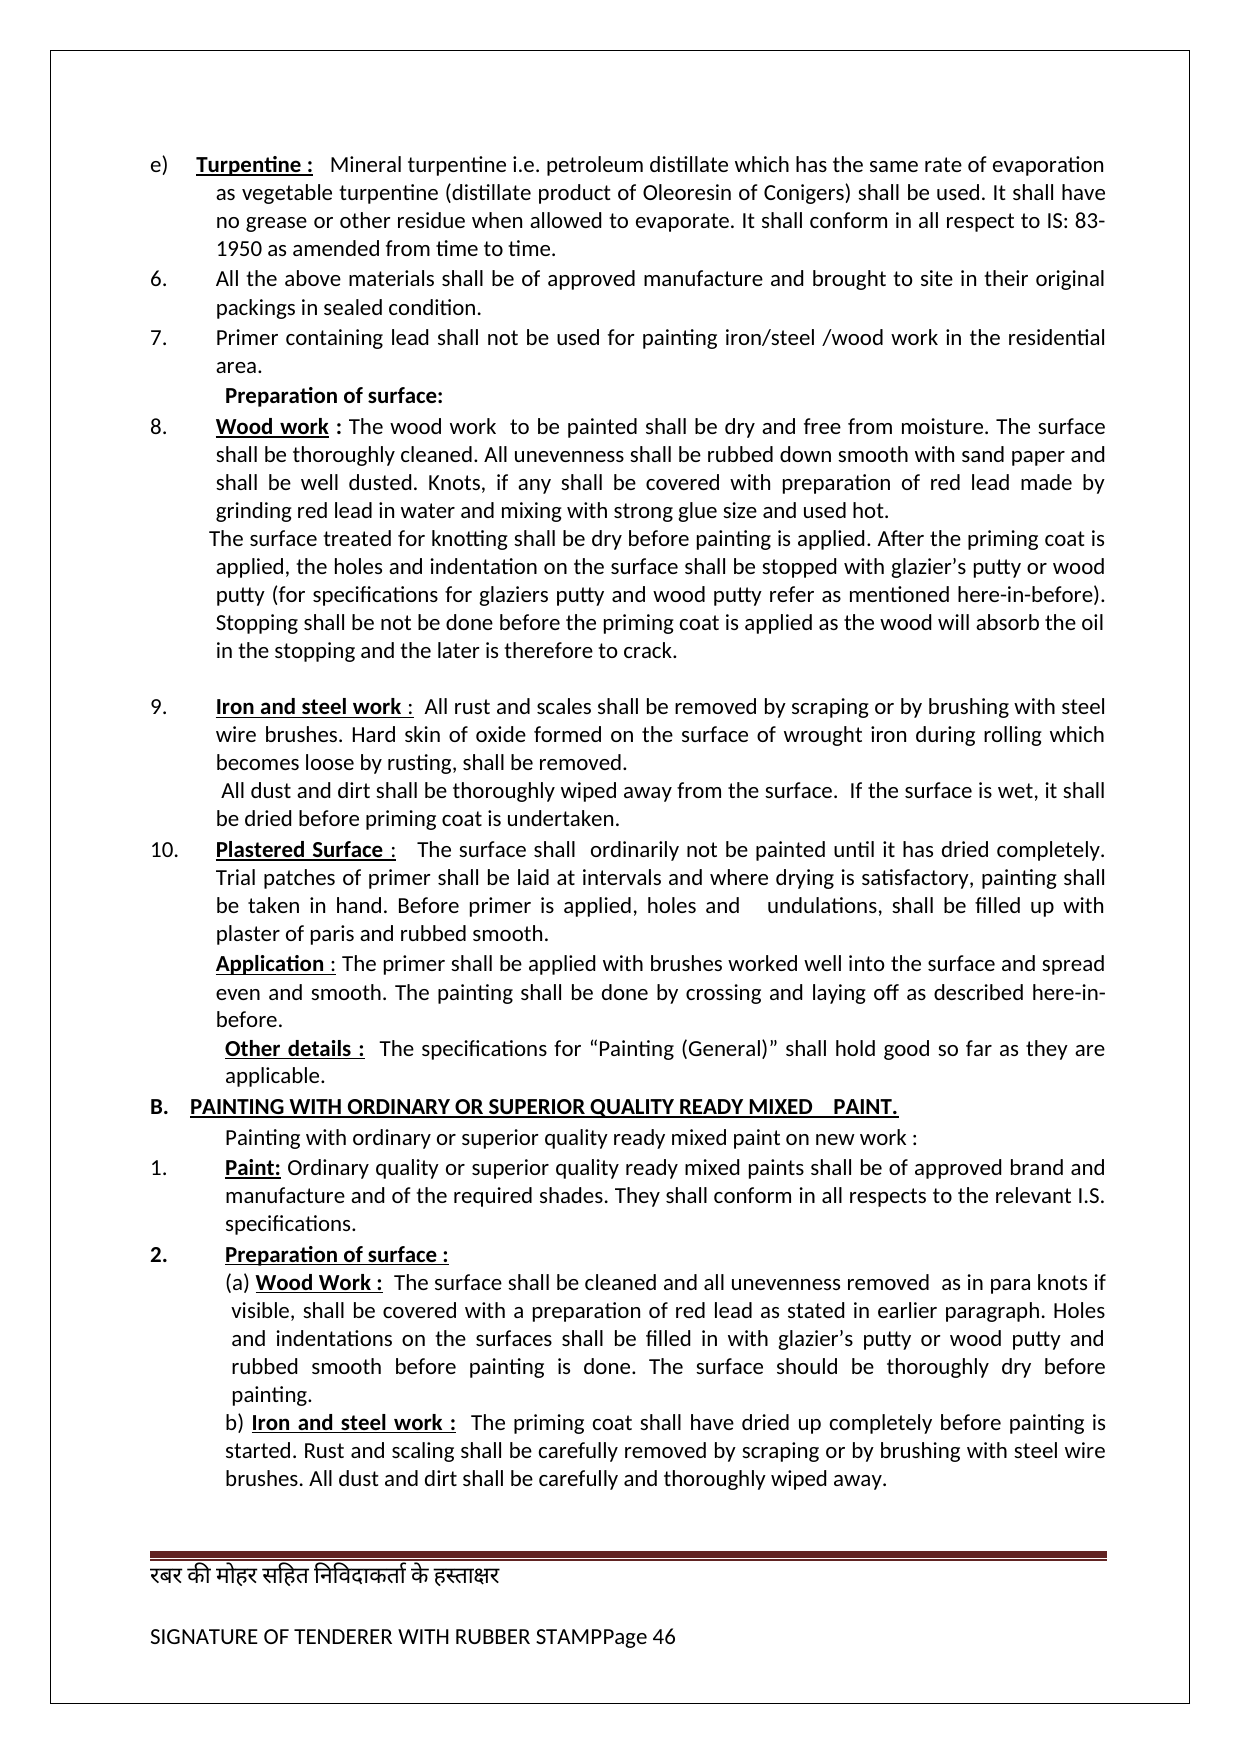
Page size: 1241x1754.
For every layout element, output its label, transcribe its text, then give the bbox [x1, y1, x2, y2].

list All the above materials shall be of approved manufacture and brought to site in their original packings in sealed condition. [150, 264, 1107, 321]
list Preparation of surface : [150, 1240, 1107, 1268]
text Application : The primer shall be applied with brushes worked well into the surface and spread even and smooth. The painting shall be done by crossing and laying off as described here-in-before. [216, 949, 1107, 1034]
text Painting with ordinary or superior quality ready mixed paint on new work : [150, 1123, 1107, 1151]
text (a) Wood Work : The surface shall be cleaned and all unevenness removed as in para knots if visible, shall be covered with a preparation of red lead as stated in earlier paragraph. Holes and indentations on the surfaces shall be filled in with glazier’s putty or wood putty and rubbed smooth before painting is done. The surface should be thoroughly dry before painting. [225, 1268, 1107, 1408]
list Wood work : The wood work to be painted shall be dry and free from moisture. The surface shall be thoroughly cleaned. All unevenness shall be rubbed down smooth with sand paper and shall be well dusted. Knots, if any shall be covered with preparation of red lead made by grinding red lead in water and mixing with strong glue size and used hot. [150, 412, 1107, 524]
list Iron and steel work : All rust and scales shall be removed by scraping or by brushing with steel wire brushes. Hard skin of oxide formed on the surface of wrought iron during rolling which becomes loose by rusting, shall be removed. [150, 692, 1107, 776]
text Preparation of surface: [150, 382, 1107, 410]
list Paint: Ordinary quality or superior quality ready mixed paints shall be of approved brand and manufacture and of the required shades. They shall conform in all respects to the relevant I.S. specifications. [150, 1153, 1107, 1237]
text The surface treated for knotting shall be dry before painting is applied. After the priming coat is applied, the holes and indentation on the surface shall be stopped with glazier’s putty or wood putty (for specifications for glaziers putty and wood putty refer as mentioned here-in-before). Stopping shall be not be done before the priming coat is applied as the wood will absorb the oil in the stopping and the later is therefore to crack. [150, 524, 1107, 664]
text b) Iron and steel work : The priming coat shall have dried up completely before painting is started. Rust and scaling shall be carefully removed by scraping or by brushing with steel wire brushes. All dust and dirt shall be carefully and thoroughly wiped away. [225, 1408, 1107, 1492]
list Primer containing lead shall not be used for painting iron/steel /wood work in the residential area. [150, 323, 1107, 379]
text Other details : The specifications for “Painting (General)” shall hold good so far as they are applicable. [225, 1034, 1107, 1090]
text e) Turpentine : Mineral turpentine i.e. petroleum distillate which has the same rate of evaporation as vegetable turpentine (distillate product of Oleoresin of Conigers) shall be used. It shall have no grease or other residue when allowed to evaporate. It shall conform in all respect to IS: 83-1950 as amended from time to time. [150, 150, 1107, 262]
text 10. Plastered Surface : The surface shall ordinarily not be painted until it has dried completely. Trial patches of primer shall be laid at intervals and where drying is satisfactory, painting shall be taken in hand. Before primer is applied, holes and undulations, shall be filled up with plaster of paris and rubbed smooth. [150, 835, 1107, 947]
text B. PAINTING WITH ORDINARY OR SUPERIOR QUALITY READY MIXED PAINT. [150, 1092, 1107, 1120]
text All dust and dirt shall be thoroughly wiped away from the surface. If the surface is wet, it shall be dried before priming coat is undertaken. [150, 776, 1107, 832]
